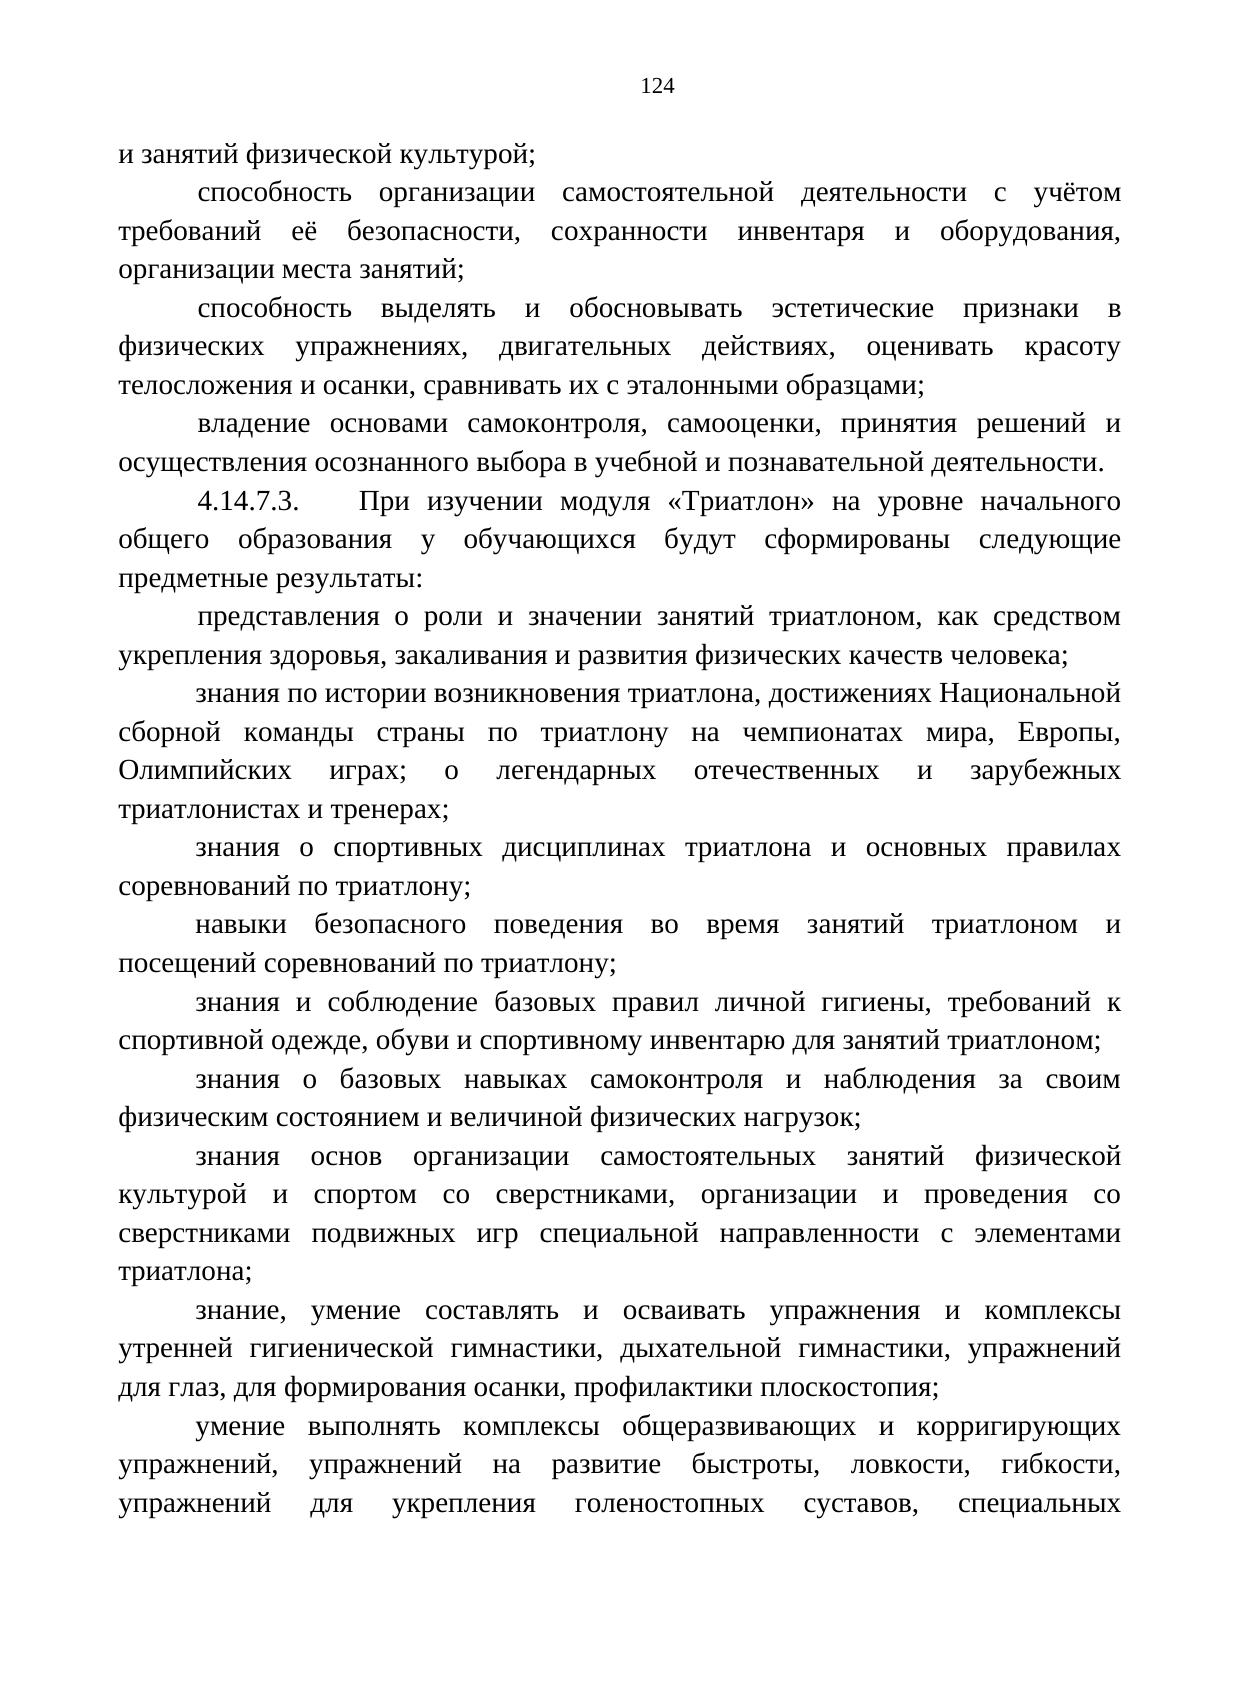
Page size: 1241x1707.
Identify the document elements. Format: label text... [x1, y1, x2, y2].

text навыки безопасного поведения во время занятий триатлоном и посещений соревнований по триатлону; [118, 907, 1122, 979]
text знания о базовых навыках самоконтроля и наблюдения за своим физическим состоянием и величиной физических нагрузок; [118, 1061, 1122, 1133]
text знание, умение составлять и осваивать упражнения и комплексы утренней гигиенической гимнастики, дыхательной гимнастики, упражнений для глаз, для формирования осанки, профилактики плоскостопия; [118, 1292, 1122, 1403]
text владение основами самоконтроля, самооценки, принятия решений и осуществления осознанного выбора в учебной и познавательной деятельности. [118, 406, 1122, 478]
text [118, 1408, 1122, 1518]
text знания основ организации самостоятельных занятий физической культурой и спортом со сверстниками, организации и проведения со сверстниками подвижных игр специальной направленности с элементами триатлона; [118, 1138, 1122, 1287]
text представления о роли и значении занятий триатлоном, как средством укрепления здоровья, закаливания и развития физических качеств человека; [118, 598, 1122, 670]
list При изучении модуля «Триатлон» на уровне начального общего образования у обучающихся будут сформированы следующие предметные результаты: [118, 483, 1122, 593]
text способность выделять и обосновывать эстетические признаки в физических упражнениях, двигательных действиях, оценивать красоту телосложения и осанки, сравнивать их с эталонными образцами; [118, 290, 1122, 401]
text знания о спортивных дисциплинах триатлона и основных правилах соревнований по триатлону; [118, 829, 1122, 902]
text знания по истории возникновения триатлона, достижениях Национальной сборной команды страны по триатлону на чемпионатах мира, Европы, Олимпийских играх; о легендарных отечественных и зарубежных триатлонистах и тренерах; [118, 675, 1122, 824]
text способность организации самостоятельной деятельности с учётом требований её безопасности, сохранности инвентаря и оборудования, организации места занятий; [118, 174, 1122, 285]
text знания и соблюдение базовых правил личной гигиены, требований к спортивной одежде, обуви и спортивному инвентарю для занятий триатлоном; [118, 984, 1122, 1056]
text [118, 136, 1122, 169]
